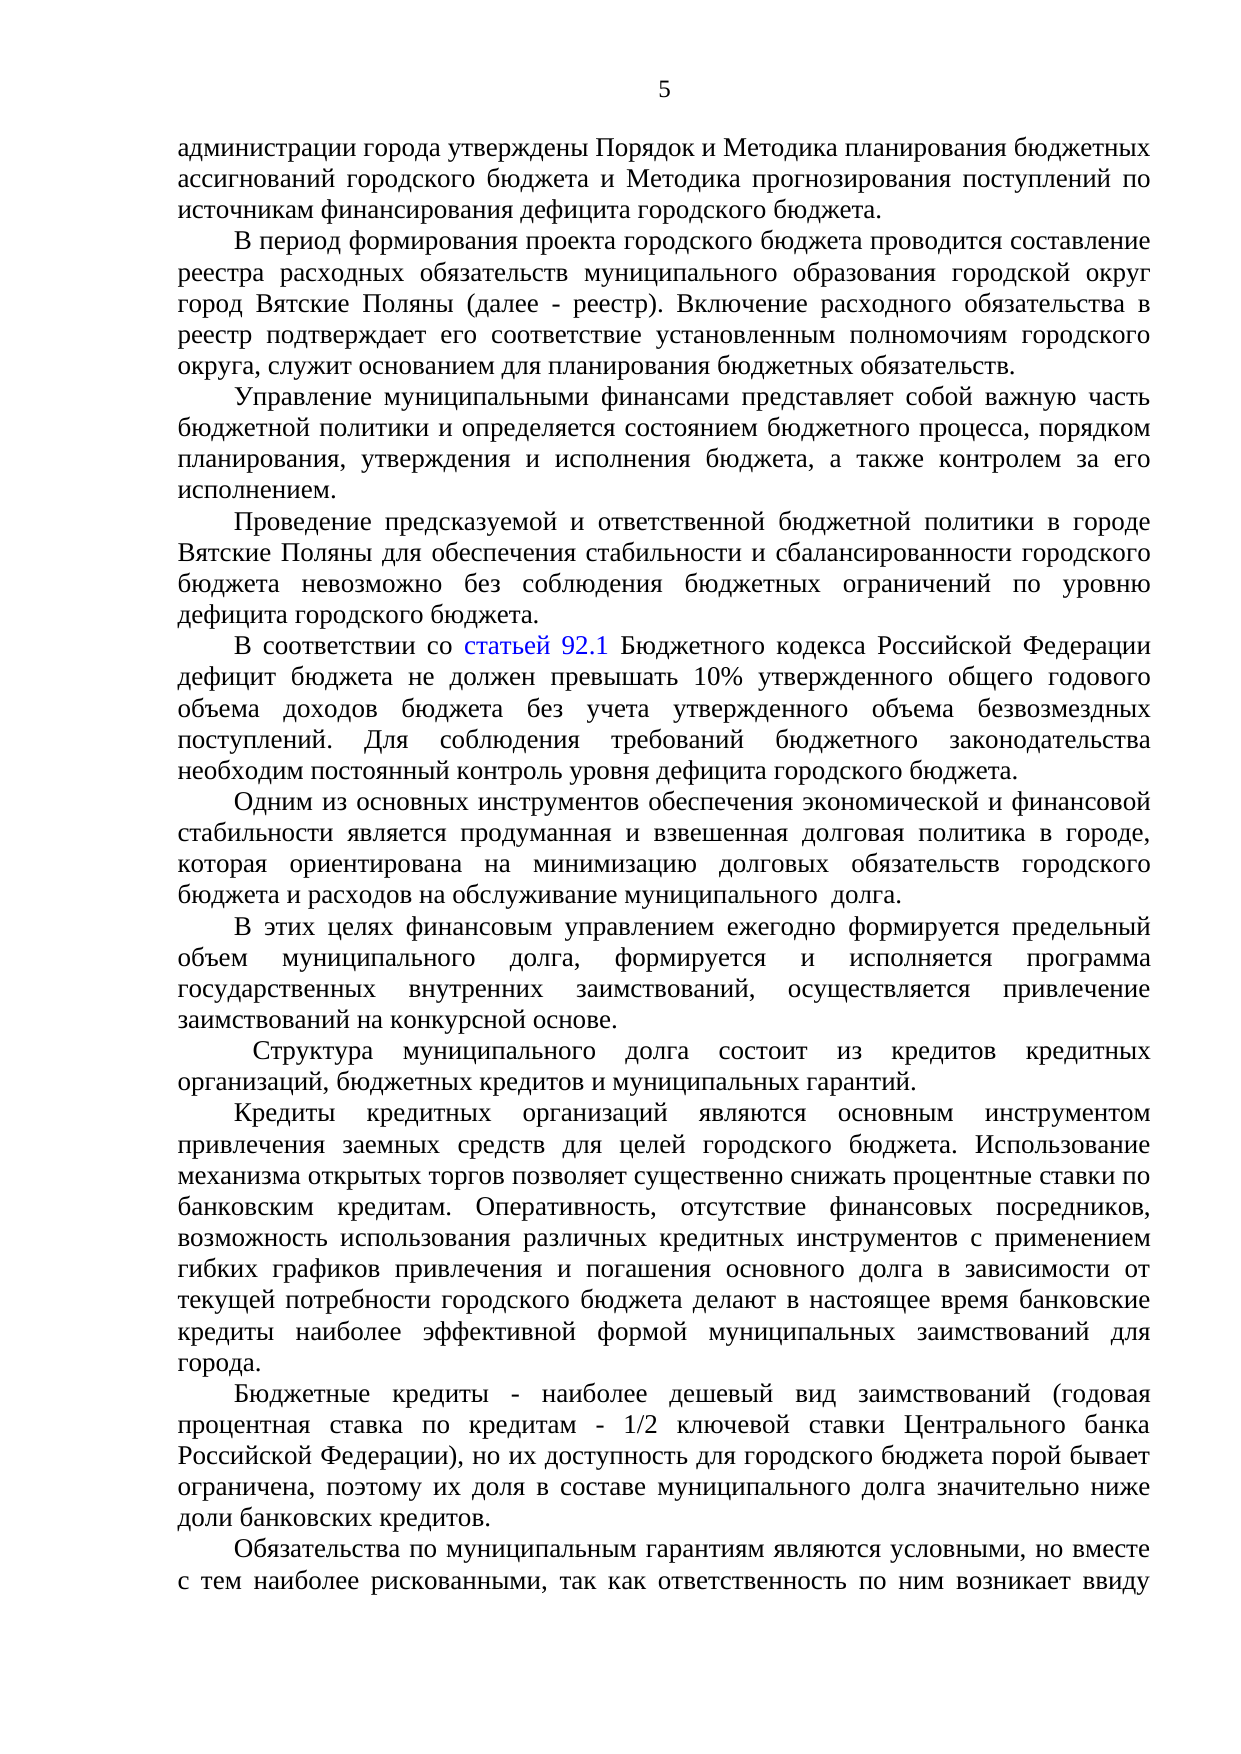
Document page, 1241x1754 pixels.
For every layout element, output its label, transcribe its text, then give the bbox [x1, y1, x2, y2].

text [177, 131, 1152, 224]
text Кредиты кредитных организаций являются основным инструментом привлечения заемных средств для целей городского бюджета. Использование механизма открытых торгов позволяет существенно снижать процентные ставки по банковским кредитам. Оперативность, отсутствие финансовых посредников, возможность использования различных кредитных инструментов с применением гибких графиков привлечения и погашения основного долга в зависимости от текущей потребности городского бюджета делают в настоящее время банковские кредиты наиболее эффективной формой муниципальных заимствований для города. [177, 1097, 1152, 1377]
text В период формирования проекта городского бюджета проводится составление реестра расходных обязательств муниципального образования городской округ город Вятские Поляны (далее - реестр). Включение расходного обязательства в реестр подтверждает его соответствие установленным полномочиям городского округа, служит основанием для планирования бюджетных обязательств. [177, 224, 1152, 380]
text Одним из основных инструментов обеспечения экономической и финансовой стабильности является продуманная и взвешенная долговая политика в городе, которая ориентирована на минимизацию долговых обязательств городского бюджета и расходов на обслуживание муниципального долга. [177, 785, 1152, 910]
text В этих целях финансовым управлением ежегодно формируется предельный объем муниципального долга, формируется и исполняется программа государственных внутренних заимствований, осуществляется привлечение заимствований на конкурсной основе. [177, 910, 1152, 1034]
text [177, 1533, 1152, 1595]
text Структура муниципального долга состоит из кредитов кредитных организаций, бюджетных кредитов и муниципальных гарантий. [177, 1034, 1152, 1097]
text Управление муниципальными финансами представляет собой важную часть бюджетной политики и определяется состоянием бюджетного процесса, порядком планирования, утверждения и исполнения бюджета, а также контролем за его исполнением. [177, 380, 1152, 505]
text В соответствии со статьей 92.1 Бюджетного кодекса Российской Федерации дефицит бюджета не должен превышать 10% утвержденного общего годового объема доходов бюджета без учета утвержденного объема безвозмездных поступлений. Для соблюдения требований бюджетного законодательства необходим постоянный контроль уровня дефицита городского бюджета. [177, 629, 1152, 785]
text Проведение предсказуемой и ответственной бюджетной политики в городе Вятские Поляны для обеспечения стабильности и сбалансированности городского бюджета невозможно без соблюдения бюджетных ограничений по уровню дефицита городского бюджета. [177, 505, 1152, 629]
text Бюджетные кредиты - наиболее дешевый вид заимствований (годовая процентная ставка по кредитам - 1/2 ключевой ставки Центрального банка Российской Федерации), но их доступность для городского бюджета порой бывает ограничена, поэтому их доля в составе муниципального долга значительно ниже доли банковских кредитов. [177, 1377, 1152, 1533]
